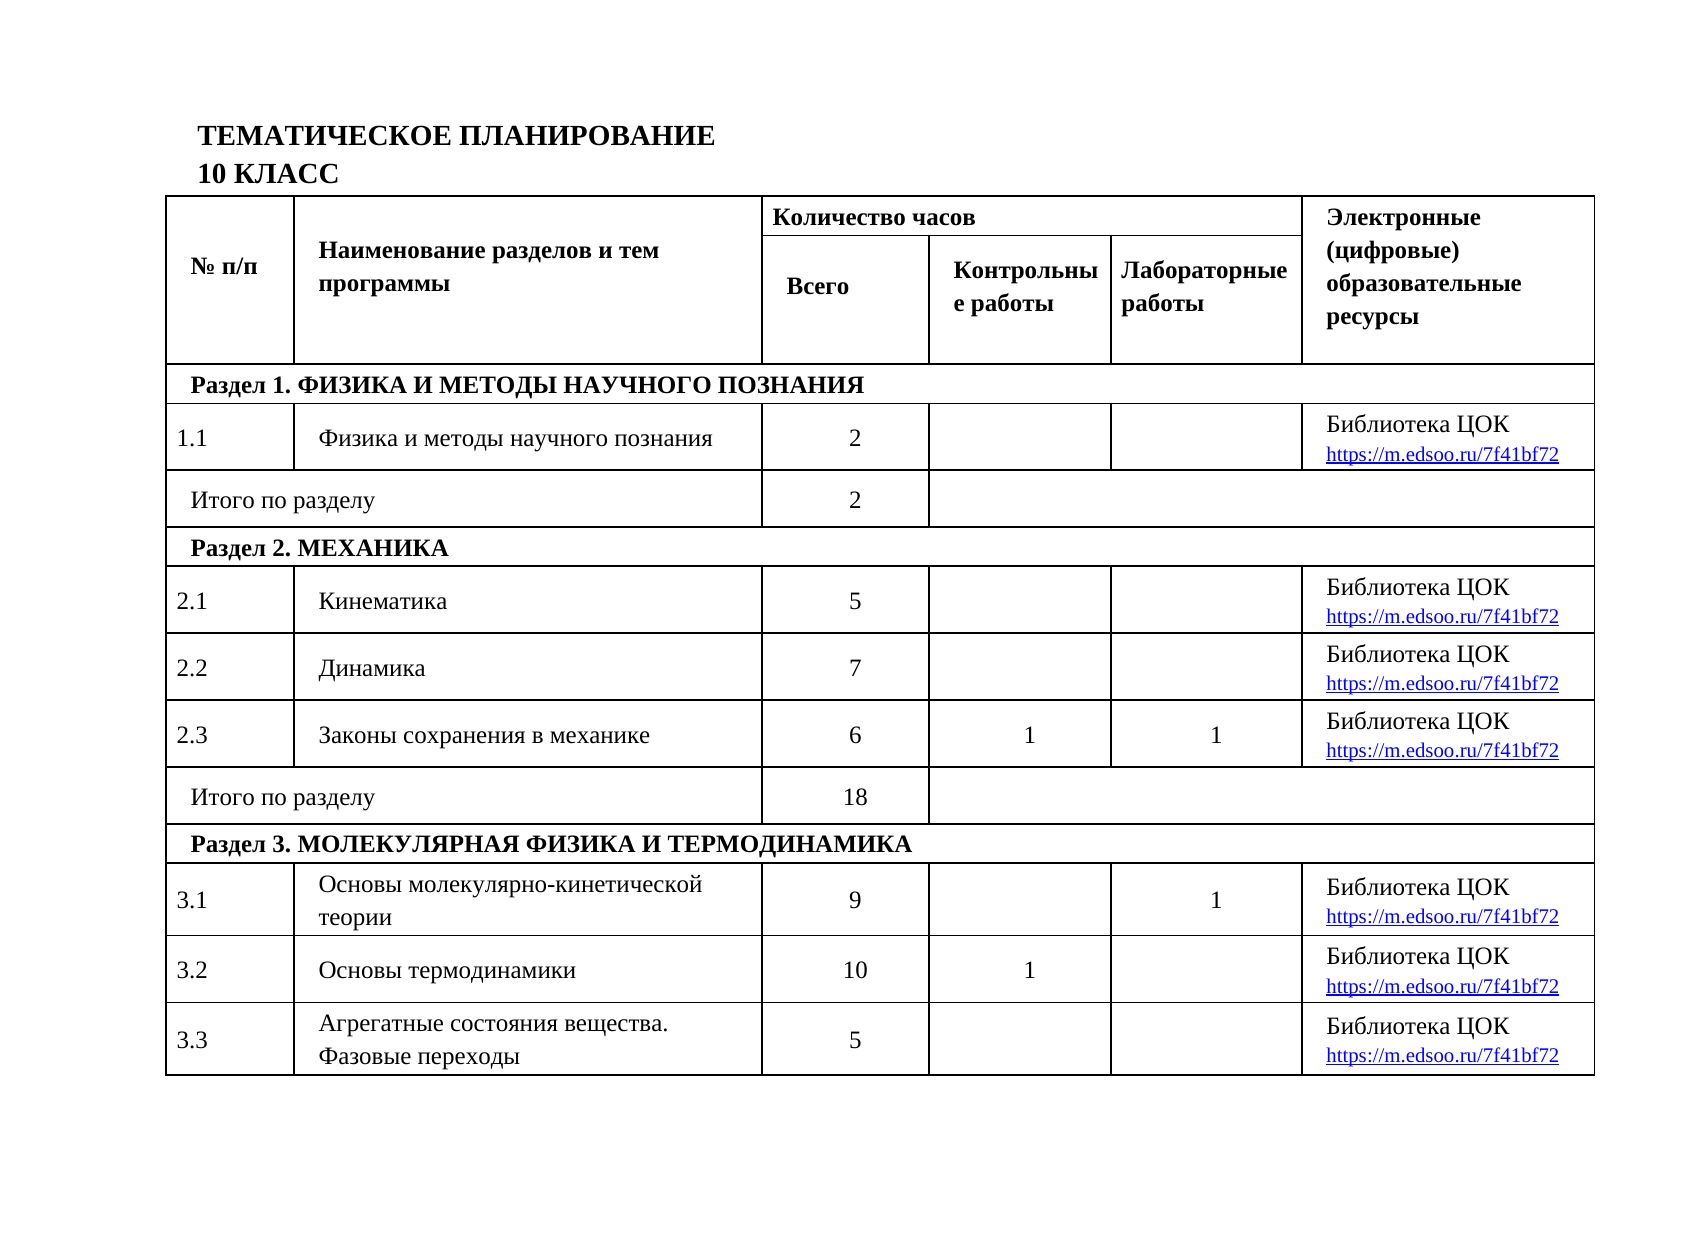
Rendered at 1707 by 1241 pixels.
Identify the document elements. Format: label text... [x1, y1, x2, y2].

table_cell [1303, 936, 1594, 1002]
table_cell [930, 634, 1110, 699]
table_cell Основы термодинамики [295, 936, 761, 1002]
table_cell Основы молекулярно-кинетической теории [295, 864, 761, 934]
table_header Наименование разделов и тем программы [295, 197, 761, 363]
table_cell 3.1 [167, 864, 293, 934]
table_cell 1 [1112, 701, 1301, 766]
table_cell 1 [1112, 864, 1301, 934]
table_cell 2 [763, 471, 928, 526]
table_cell 5 [763, 1003, 928, 1074]
table_cell 1 [930, 936, 1110, 1002]
table_cell Всего [763, 236, 928, 363]
table_cell [930, 768, 1594, 823]
table_cell [1112, 1003, 1301, 1074]
table_cell 3.2 [167, 936, 293, 1002]
table_cell 2.1 [167, 567, 293, 632]
table_cell Итого по разделу [167, 471, 761, 526]
table_cell 1 [930, 701, 1110, 766]
table_cell [930, 1003, 1110, 1074]
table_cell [1303, 1003, 1594, 1074]
table_cell [930, 471, 1594, 526]
table_cell Динамика [295, 634, 761, 699]
table_cell [930, 404, 1110, 469]
table_cell [1112, 404, 1301, 469]
table_cell 6 [763, 701, 928, 766]
table_cell 3.3 [167, 1003, 293, 1074]
table_header № п/п [167, 197, 293, 363]
table_cell Библиотека ЦОК https://m.edsoo.ru/7f41bf72 [1303, 634, 1594, 699]
table_cell 1.1 [167, 404, 293, 469]
table_cell 2.3 [167, 701, 293, 766]
table_cell 18 [763, 768, 928, 823]
table_cell Раздел 1. ФИЗИКА И МЕТОДЫ НАУЧНОГО ПОЗНАНИЯ [167, 365, 1594, 402]
table_cell Контрольные работы [930, 236, 1110, 363]
table_cell 5 [763, 567, 928, 632]
table_cell [1112, 567, 1301, 632]
table_cell Итого по разделу [167, 768, 761, 823]
table_cell 9 [763, 864, 928, 934]
table_cell Библиотека ЦОК https://m.edsoo.ru/7f41bf72 [1303, 404, 1594, 469]
table_cell Раздел 2. МЕХАНИКА [167, 528, 1594, 565]
text 10 КЛАСС [190, 157, 1618, 190]
table_cell [1112, 936, 1301, 1002]
table_cell [1112, 634, 1301, 699]
table_cell [930, 567, 1110, 632]
table_cell 2.2 [167, 634, 293, 699]
table_cell Кинематика [295, 567, 761, 632]
text ТЕМАТИЧЕСКОЕ ПЛАНИРОВАНИЕ [190, 118, 1618, 152]
table_header Количество часов [763, 197, 1301, 234]
table_cell [930, 864, 1110, 934]
table_cell 10 [763, 936, 928, 1002]
table_cell Библиотека ЦОК https://m.edsoo.ru/7f41bf72 [1303, 864, 1594, 934]
table_cell 7 [763, 634, 928, 699]
table_header Электронные (цифровые) образовательные ресурсы [1303, 197, 1594, 363]
table_cell Агрегатные состояния вещества. Фазовые переходы [295, 1003, 761, 1074]
table_cell Законы сохранения в механике [295, 701, 761, 766]
table_cell Лабораторные работы [1112, 236, 1301, 363]
table_cell 2 [763, 404, 928, 469]
table_cell Библиотека ЦОК https://m.edsoo.ru/7f41bf72 [1303, 701, 1594, 766]
table_cell Библиотека ЦОК https://m.edsoo.ru/7f41bf72 [1303, 567, 1594, 632]
table_cell Физика и методы научного познания [295, 404, 761, 469]
table_cell Раздел 3. МОЛЕКУЛЯРНАЯ ФИЗИКА И ТЕРМОДИНАМИКА [167, 825, 1594, 862]
